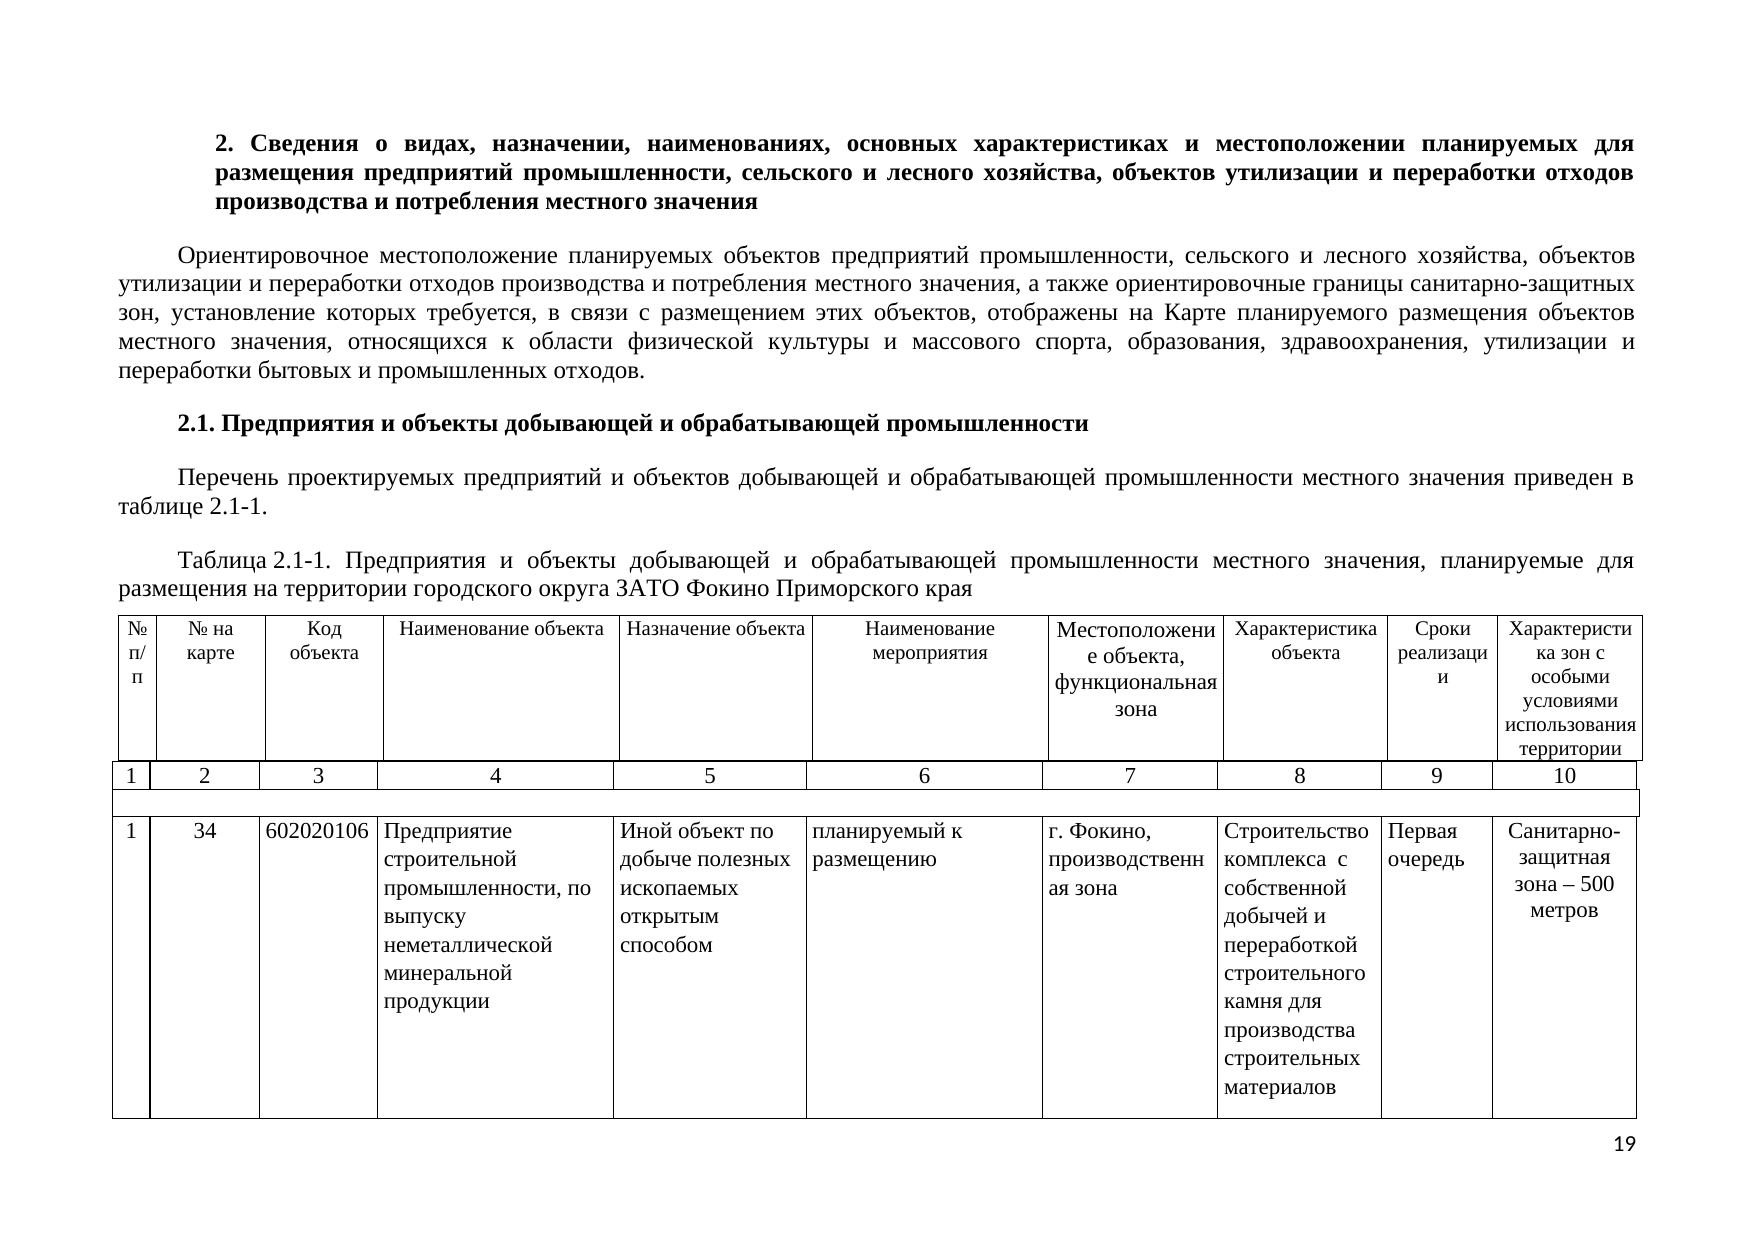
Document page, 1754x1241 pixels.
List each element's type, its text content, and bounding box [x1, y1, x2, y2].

table_cell Предприятие строительной промышленности, по выпуску неметаллической минеральной продукции [378, 817, 613, 1118]
table_header 5 [614, 762, 806, 788]
table_cell г. Фокино, производственная зона [1043, 817, 1217, 1118]
table_cell Санитарно-защитная зона – 500 метров [1493, 817, 1636, 1118]
table_cell [113, 790, 1639, 816]
table_header 3 [260, 762, 377, 788]
table_header 7 [1043, 762, 1217, 788]
table_header Наименование мероприятия [813, 616, 1048, 760]
table_header Код объекта [266, 616, 383, 760]
table_header 9 [1382, 762, 1492, 788]
table_header 8 [1218, 762, 1381, 788]
text Перечень проектируемых предприятий и объектов добывающей и обрабатывающей промышленности местного значения приведен в таблице 2.1-1. [118, 462, 1636, 520]
table_cell планируемый к размещению [807, 817, 1042, 1118]
table_cell 602020106 [260, 817, 377, 1118]
table_header Характеристика зон с особыми условиями использования территории [1498, 616, 1642, 760]
list 2.1. Предприятия и объекты добывающей и обрабатывающей промышленности [118, 408, 1636, 437]
table_header 4 [378, 762, 613, 788]
list Таблица 2.1-1. Предприятия и объекты добывающей и обрабатывающей промышленности местного значения, планируемые для размещения на территории городского округа ЗАТО Фокино Приморского края [118, 545, 1636, 602]
table_header № п/п [119, 616, 156, 760]
table_header № на карте [157, 616, 265, 760]
table_header Наименование объекта [384, 616, 619, 760]
table_cell 34 [151, 817, 259, 1118]
table_header Местоположение объекта, функциональная зона [1049, 616, 1223, 760]
table_cell 1 [113, 817, 149, 1118]
table_header Сроки реализации [1388, 616, 1497, 760]
table_cell Строительство комплекса с собственной добычей и переработкой строительного камня для производства строительных материалов [1218, 817, 1381, 1118]
table_cell Первая очередь [1382, 817, 1492, 1118]
table_header Характеристика объекта [1224, 616, 1387, 760]
table_header 6 [807, 762, 1042, 788]
table_cell Иной объект по добыче полезных ископаемых открытым способом [614, 817, 806, 1118]
table_header Назначение объекта [620, 616, 812, 760]
table_header 10 [1493, 762, 1636, 788]
text Ориентировочное местоположение планируемых объектов предприятий промышленности, сельского и лесного хозяйства, объектов утилизации и переработки отходов производства и потребления местного значения, а также ориентировочные границы санитарно-защитных зон, установление которых требуется, в связи с размещением этих объектов, отображены на Карте планируемого размещения объектов местного значения, относящихся к области физической культуры и массового спорта, образования, здравоохранения, утилизации и переработки бытовых и промышленных отходов. [118, 240, 1636, 383]
table_header 2 [151, 762, 259, 788]
list 2. Сведения о видах, назначении, наименованиях, основных характеристиках и местоположении планируемых для размещения предприятий промышленности, сельского и лесного хозяйства, объектов утилизации и переработки отходов производства и потребления местного значения [215, 128, 1636, 215]
table_header 1 [113, 762, 149, 788]
